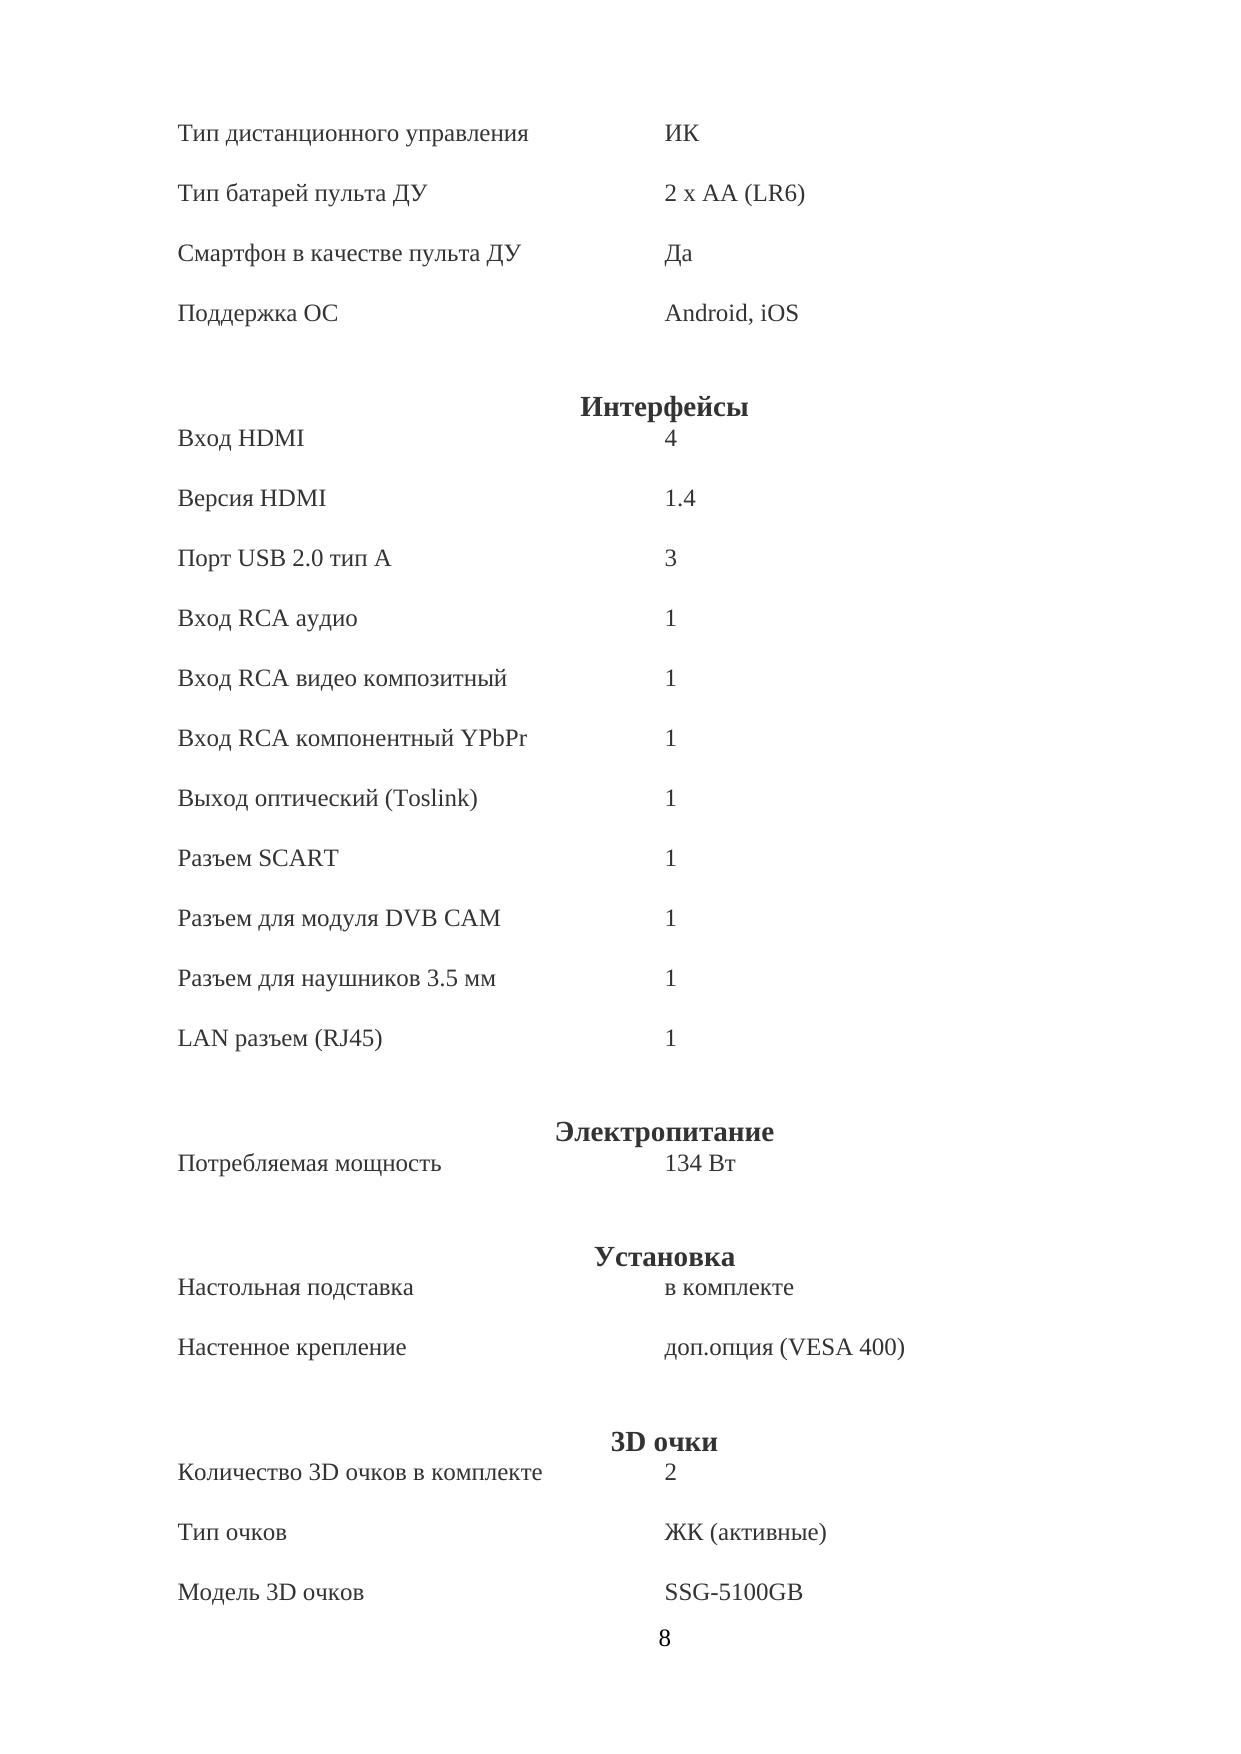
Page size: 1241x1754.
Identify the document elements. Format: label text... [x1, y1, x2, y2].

table_cell Версия HDMI [177, 483, 664, 543]
table_cell Тип очков [177, 1517, 664, 1577]
table_cell ЖК (активные) [664, 1517, 1152, 1577]
table_cell Порт USB 2.0 тип A [177, 543, 664, 603]
table_cell Вход RCA видео композитный [177, 663, 664, 723]
table_cell ИК [664, 118, 1152, 178]
table_cell 1 [664, 843, 1152, 903]
text Установка [177, 1239, 1152, 1272]
table_cell 2 x AA (LR6) [664, 178, 1152, 238]
table_cell Смартфон в качестве пульта ДУ [177, 238, 664, 298]
text Интерфейсы [177, 389, 1152, 423]
table_cell Android, iOS [664, 298, 1152, 358]
table_cell Тип батарей пульта ДУ [177, 178, 664, 238]
table_cell LAN разъем (RJ45) [177, 1023, 664, 1083]
table_cell 1 [664, 603, 1152, 663]
table_header Количество 3D очков в комплекте [177, 1457, 664, 1517]
table_cell 1 [664, 663, 1152, 723]
table_cell Да [664, 238, 1152, 298]
table_cell Разъем для модуля DVB CAM [177, 903, 664, 963]
table_cell 3 [664, 543, 1152, 603]
table_cell Разъем для наушников 3.5 мм [177, 963, 664, 1023]
table_cell 1 [664, 903, 1152, 963]
table_cell Настенное крепление [177, 1333, 664, 1392]
table_cell Поддержка ОС [177, 298, 664, 358]
table_header 134 Вт [664, 1148, 1152, 1208]
table_cell 1 [664, 783, 1152, 843]
table_cell 1 [664, 1023, 1152, 1083]
text Электропитание [177, 1114, 1152, 1148]
text 3D очки [177, 1424, 1152, 1457]
table_cell Тип дистанционного управления [177, 118, 664, 178]
table_cell доп.опция (VESA 400) [664, 1333, 1152, 1392]
table_cell 1 [664, 723, 1152, 783]
table_cell Вход RCA компонентный YPbPr [177, 723, 664, 783]
table_header Потребляемая мощность [177, 1148, 664, 1208]
table_cell SSG-5100GB [664, 1577, 1152, 1606]
table_cell 1.4 [664, 483, 1152, 543]
table_cell Разъем SCART [177, 843, 664, 903]
table_header Вход HDMI [177, 423, 664, 483]
table_header 2 [664, 1457, 1152, 1517]
table_cell Выход оптический (Toslink) [177, 783, 664, 843]
table_header в комплекте [664, 1273, 1152, 1332]
table_cell Модель 3D очков [177, 1577, 664, 1606]
table_header Настольная подставка [177, 1273, 664, 1332]
table_header 4 [664, 423, 1152, 483]
table_cell Вход RCA аудио [177, 603, 664, 663]
table_cell 1 [664, 963, 1152, 1023]
